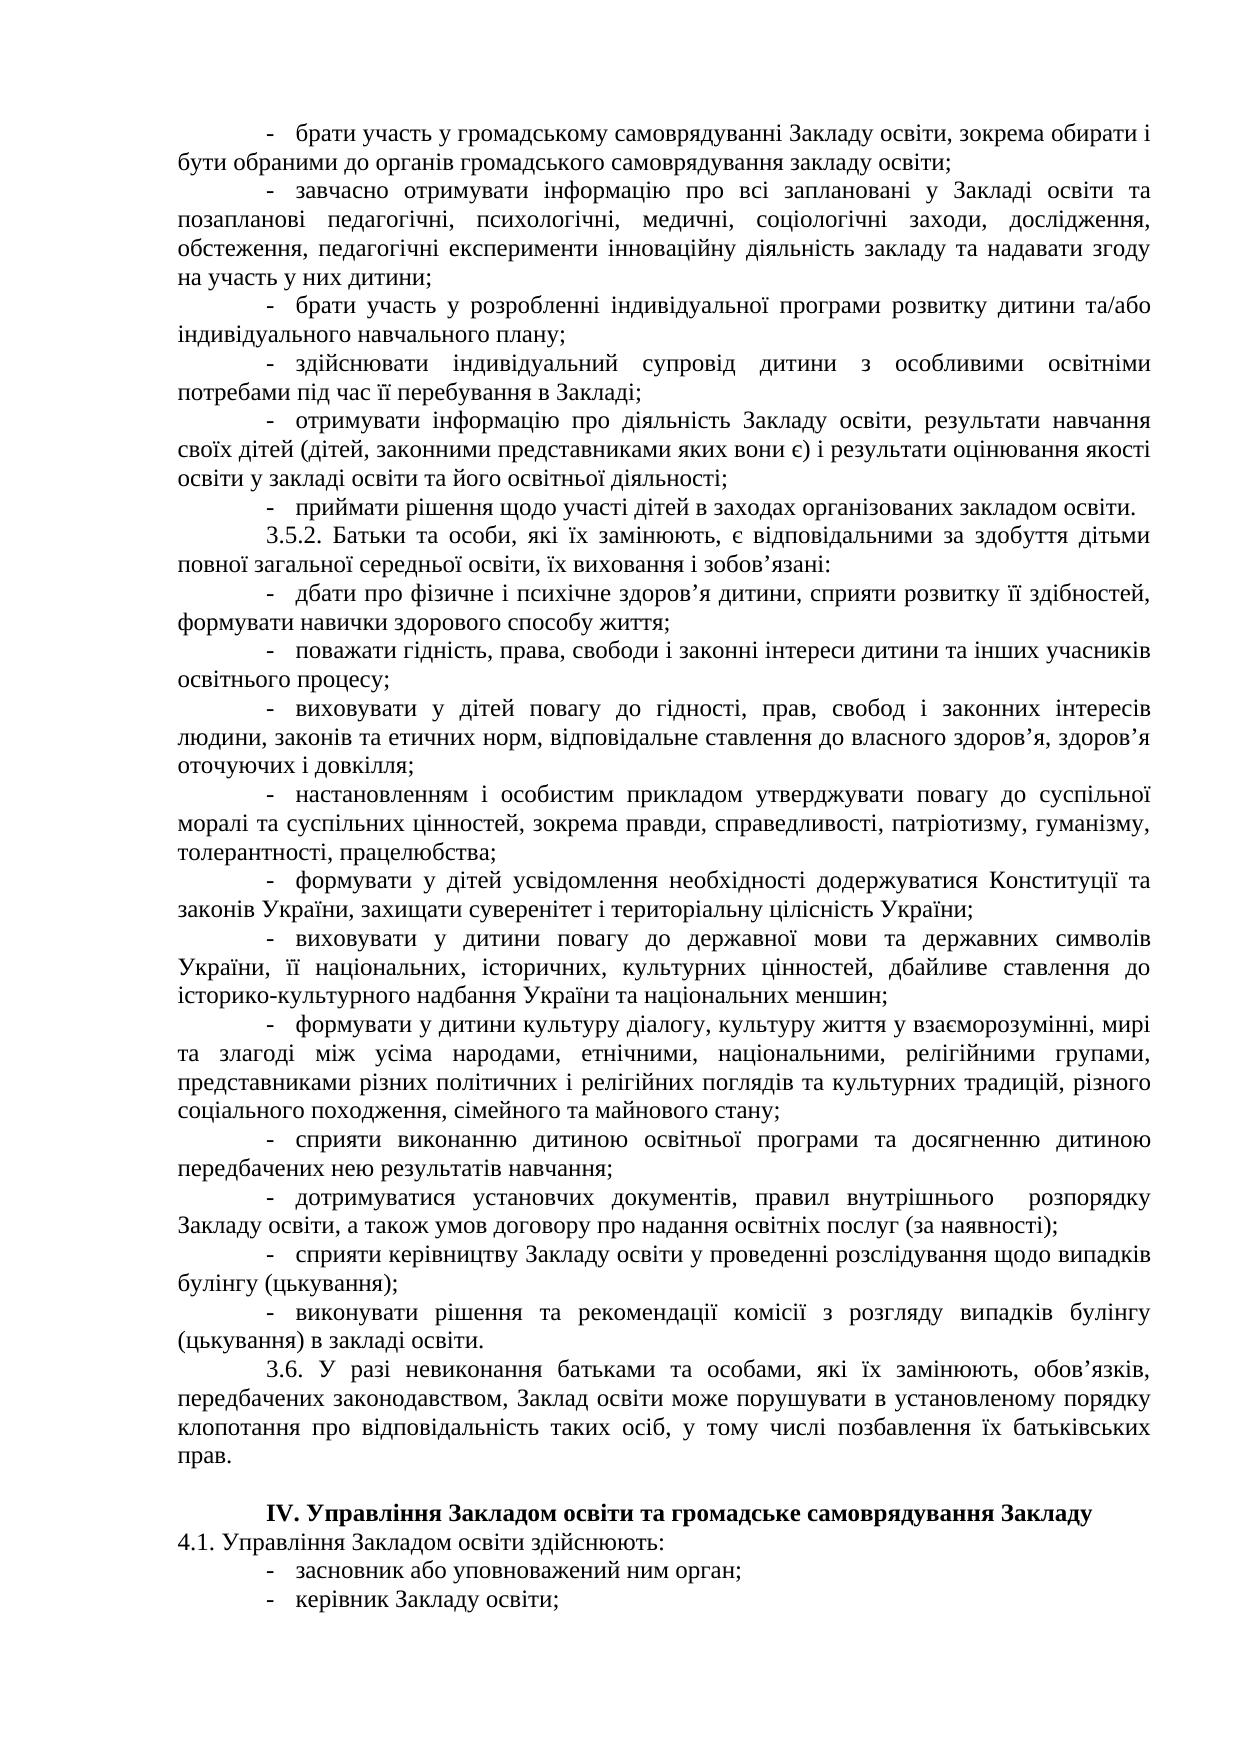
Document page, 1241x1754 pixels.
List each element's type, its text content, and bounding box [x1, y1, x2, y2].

list настановленням і особистим прикладом утверджувати повагу до суспільної моралі та суспільних цінностей, зокрема правди, справедливості, патріотизму, гуманізму, толерантності, працелюбства; [177, 779, 1152, 866]
list дотримуватися установчих документів, правил внутрішнього розпорядку Закладу освіти, а також умов договору про надання освітніх послуг (за наявності); [177, 1182, 1152, 1239]
list завчасно отримувати інформацію про всі заплановані у Закладі освіти та позапланові педагогічні, психологічні, медичні, соціологічні заходи, дослідження, обстеження, педагогічні експерименти інноваційну діяльність закладу та надавати згоду на участь у них дитини; [177, 176, 1152, 291]
list брати участь у громадському самоврядуванні Закладу освіти, зокрема обирати і бути обраними до органів громадського самоврядування закладу освіти; [177, 118, 1152, 176]
list виховувати у дитини повагу до державної мови та державних символів України, її національних, історичних, культурних цінностей, дбайливе ставлення до історико-культурного надбання України та національних меншин; [177, 923, 1152, 1009]
list сприяти виконанню дитиною освітньої програми та досягненню дитиною передбачених нею результатів навчання; [177, 1124, 1152, 1182]
list поважати гідність, права, свободи і законні інтереси дитини та інших учасників освітнього процесу; [177, 636, 1152, 693]
list виконувати рішення та рекомендації комісії з розгляду випадків булінгу (цькування) в закладі освіти. [177, 1297, 1152, 1354]
list дбати про фізичне і психічне здоров’я дитини, сприяти розвитку її здібностей, формувати навички здорового способу життя; [177, 578, 1152, 636]
list керівник Закладу освіти; [177, 1584, 1152, 1613]
list формувати у дітей усвідомлення необхідності додержуватися Конституції та законів України, захищати суверенітет і територіальну цілісність України; [177, 866, 1152, 923]
list отримувати інформацію про діяльність Закладу освіти, результати навчання своїх дітей (дітей, законними представниками яких вони є) і результати оцінювання якості освіти у закладі освіти та його освітньої діяльності; [177, 406, 1152, 492]
list приймати рішення щодо участі дітей в заходах організованих закладом освіти. [177, 492, 1152, 521]
text 3.6. У разі невиконання батьками та особами, які їх замінюють, обов’язків, передбачених законодавством, Заклад освіти може порушувати в установленому порядку клопотання про відповідальність таких осіб, у тому числі позбавлення їх батьківських прав. [177, 1354, 1152, 1469]
list сприяти керівництву Закладу освіти у проведенні розслідування щодо випадків булінгу (цькування); [177, 1239, 1152, 1297]
text ІV. Управління Закладом освіти та громадське самоврядування Закладу [177, 1498, 1152, 1527]
text 3.5.2. Батьки та особи, які їх замінюють, є відповідальними за здобуття дітьми повної загальної середньої освіти, їх виховання і зобов’язані: [177, 521, 1152, 578]
list брати участь у розробленні індивідуальної програми розвитку дитини та/або індивідуального навчального плану; [177, 291, 1152, 348]
text 4.1. Управління Закладом освіти здійснюють: [177, 1527, 1152, 1556]
list виховувати у дітей повагу до гідності, прав, свобод і законних інтересів людини, законів та етичних норм, відповідальне ставлення до власного здоров’я, здоров’я оточуючих і довкілля; [177, 693, 1152, 779]
list формувати у дитини культуру діалогу, культуру життя у взаєморозумінні, мирі та злагоді між усіма народами, етнічними, національними, релігійними групами, представниками різних політичних і релігійних поглядів та культурних традицій, різного соціального походження, сімейного та майнового стану; [177, 1009, 1152, 1124]
list засновник або уповноважений ним орган; [177, 1556, 1152, 1584]
list здійснювати індивідуальний супровід дитини з особливими освітніми потребами під час її перебування в Закладі; [177, 348, 1152, 406]
